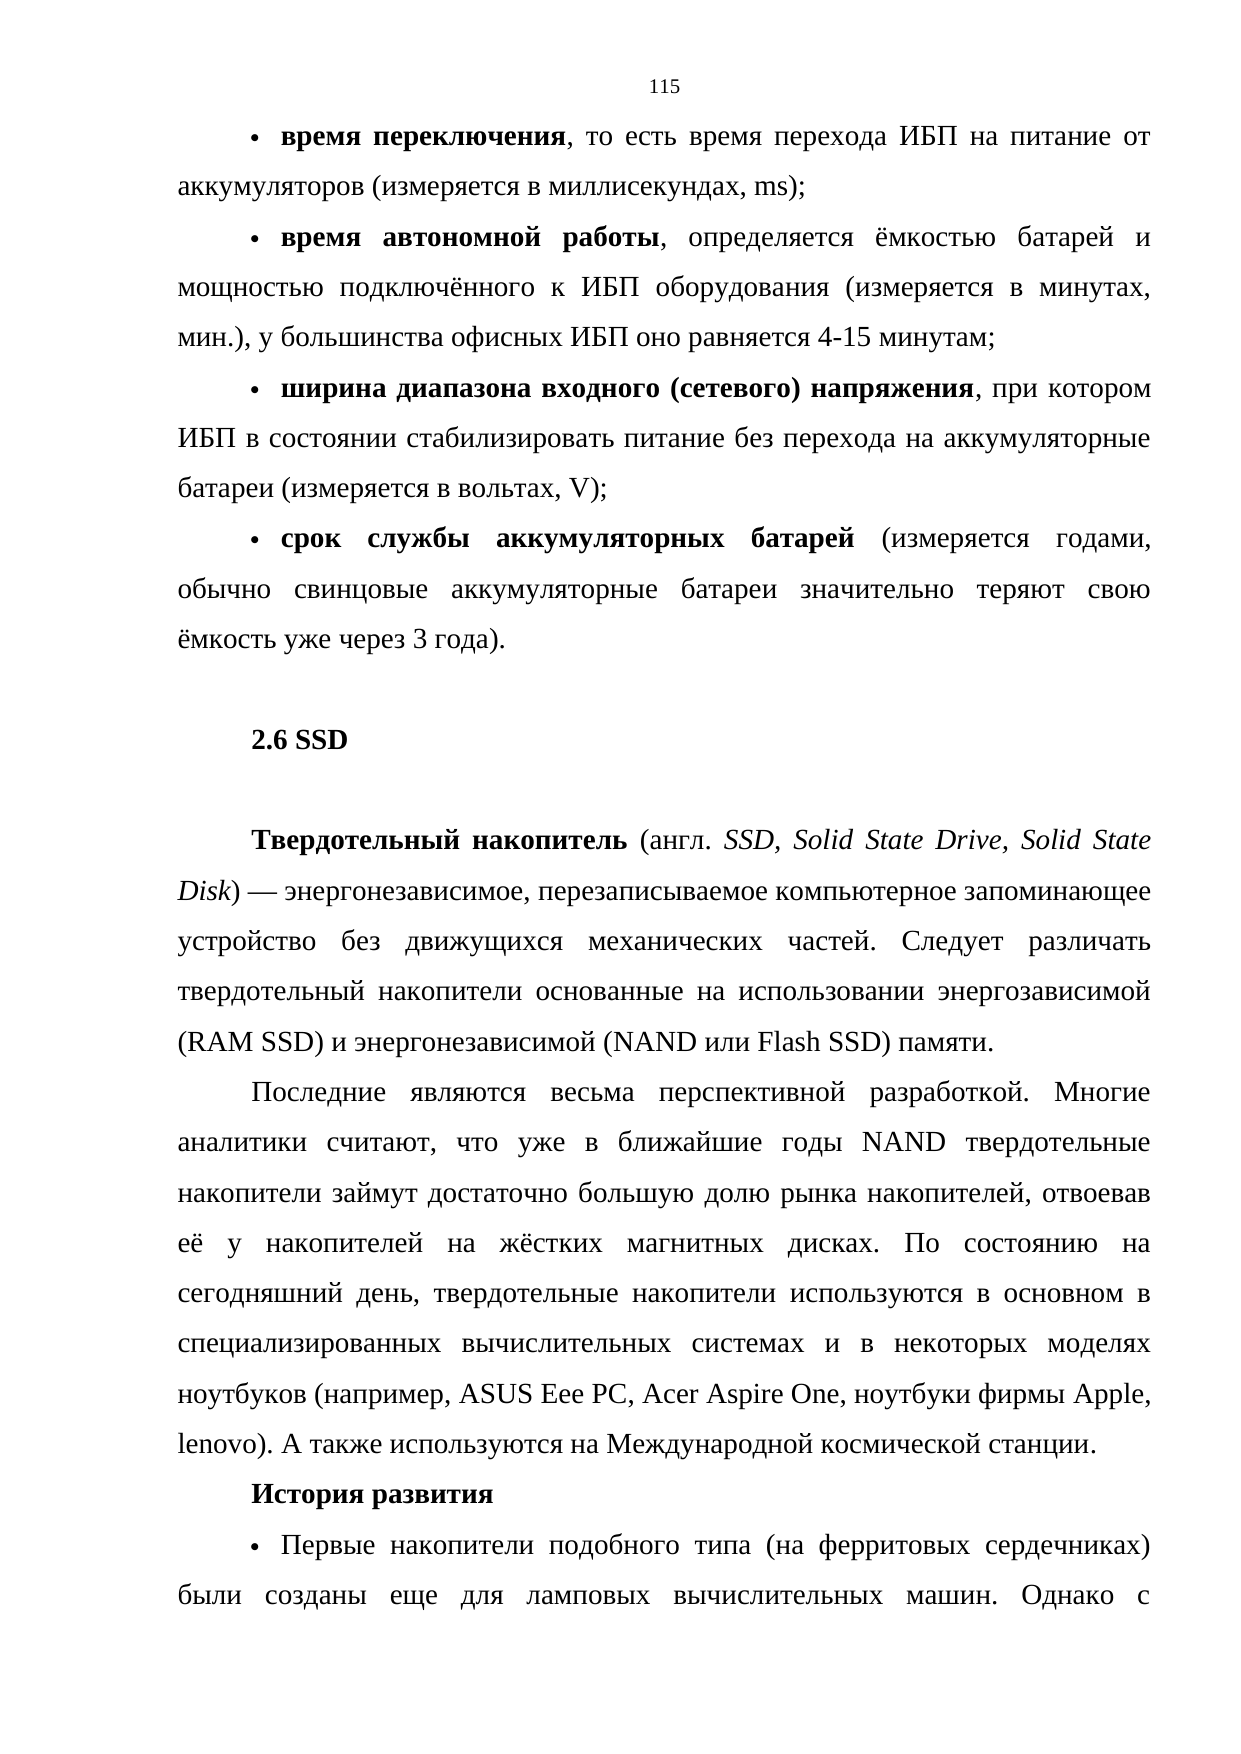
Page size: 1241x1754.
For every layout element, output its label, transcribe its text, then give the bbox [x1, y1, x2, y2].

text 2.6 SSD [177, 722, 1152, 755]
subtitle История развития [177, 1477, 1152, 1510]
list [177, 1527, 1152, 1611]
list срок службы аккумуляторных батарей (измеряется годами, обычно свинцовые аккумуляторные батареи значительно теряют свою ёмкость уже через 3 года). [177, 521, 1152, 655]
list ширина диапазона входного (сетевого) напряжения, при котором ИБП в состоянии стабилизировать питание без перехода на аккумуляторные батареи (измеряется в вольтах, V); [177, 370, 1152, 504]
text Твердотельный накопитель (англ. SSD, Solid State Drive, Solid State Disk) — энергонезависимое, перезаписываемое компьютерное запоминающее устройство без движущихся механических частей. Следует различать твердотельный накопители основанные на использовании энергозависимой (RAM SSD) и энергонезависимой (NAND или Flash SSD) памяти. [177, 822, 1152, 1057]
text Последние являются весьма перспективной разработкой. Многие аналитики считают, что уже в ближайшие годы NAND твердотельные накопители займут достаточно большую долю рынка накопителей, отвоевав её у накопителей на жёстких магнитных дисках. По состоянию на сегодняшний день, твердотельные накопители используются в основном в специализированных вычислительных системах и в некоторых моделях ноутбуков (например, ASUS Eee PC, Acer Aspire One, ноутбуки фирмы Apple, lenovo). А также используются на Международной космической станции. [177, 1074, 1152, 1460]
list время автономной работы, определяется ёмкостью батарей и мощностью подключённого к ИБП оборудования (измеряется в минутах, мин.), у большинства офисных ИБП оно равняется 4-15 минутам; [177, 219, 1152, 353]
list время переключения, то есть время перехода ИБП на питание от аккумуляторов (измеряется в миллисекундах, ms); [177, 118, 1152, 202]
